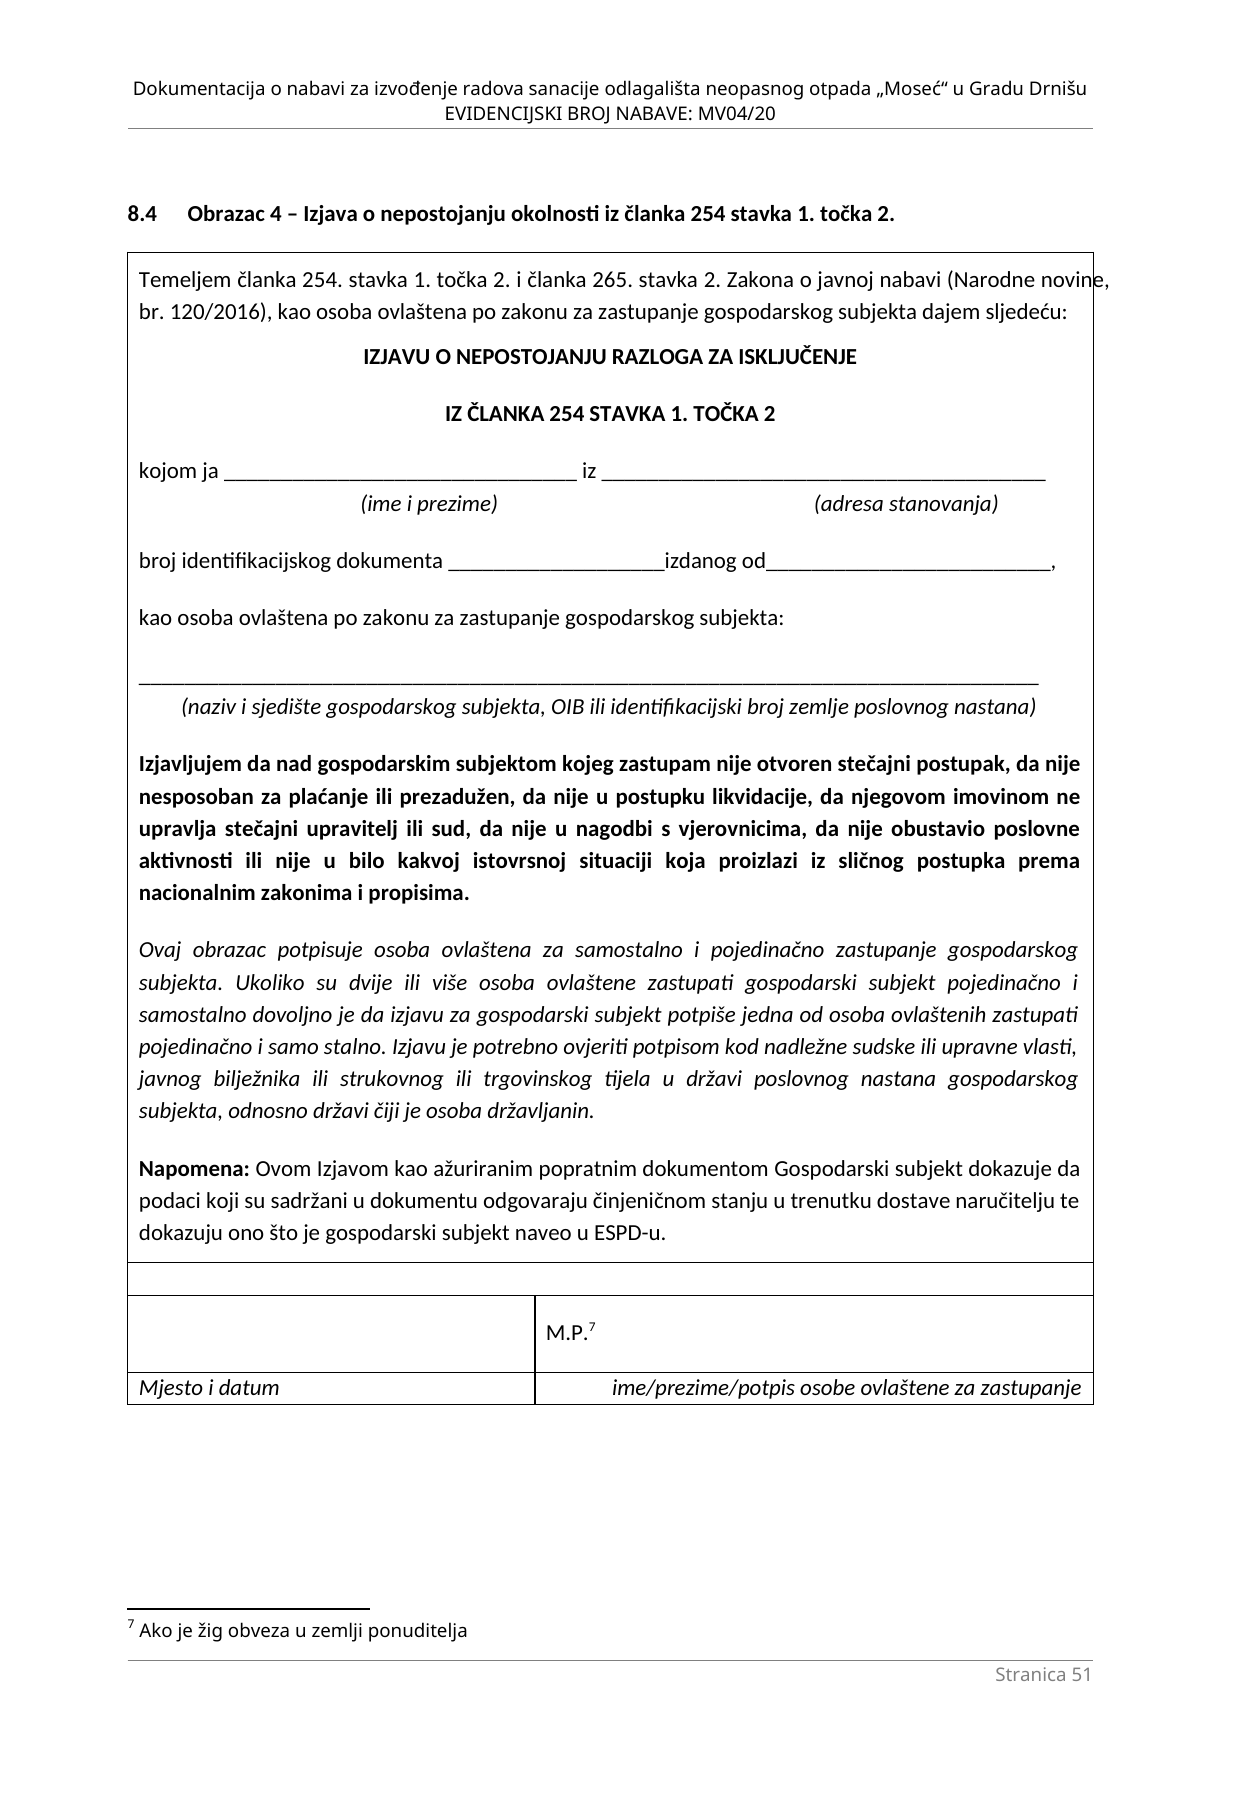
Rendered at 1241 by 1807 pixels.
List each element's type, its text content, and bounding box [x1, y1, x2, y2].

table_cell Mjesto i datum [128, 1373, 534, 1404]
table_cell ime/prezime/potpis osobe ovlaštene za zastupanje [536, 1373, 1093, 1404]
subtitle Obrazac 4 – Izjava o nepostojanju okolnosti iz članka 254 stavka 1. točka 2. [127, 199, 1093, 227]
table_cell [128, 1296, 534, 1372]
table_header Temeljem članka 254. stavka 1. točka 2. i članka 265. stavka 2. Zakona o javnoj nabavi (Narodne novine, br. 120/2016), kao osoba ovlaštena po zakonu za zastupanje gospodarskog subjekta dajem sljedeću: IZJAVU O NEPOSTOJANJU RAZLOGA ZA ISKLJUČENJE IZ ČLANKA 254 STAVKA 1. TOČKA 2 kojom ja _______________________________ iz _______________________________________ (ime i prezime) (adresa stanovanja) broj identifikacijskog dokumenta ___________________izdanog od_________________________, kao osoba ovlaštena po zakonu za zastupanje gospodarskog subjekta: _______________________________________________________________________________ (naziv i sjedište gospodarskog subjekta, OIB ili identifikacijski broj zemlje poslovnog nastana) Izjavljujem da nad gospodarskim subjektom kojeg zastupam nije otvoren stečajni postupak, da nije nesposoban za plaćanje ili prezadužen, da nije u postupku likvidacije, da njegovom imovinom ne upravlja stečajni upravitelj ili sud, da nije u nagodbi s vjerovnicima, da nije obustavio poslovne aktivnosti ili nije u bilo kakvoj istovrsnoj situaciji koja proizlazi iz sličnog postupka prema nacionalnim zakonima i propisima. Ovaj obrazac potpisuje osoba ovlaštena za samostalno i pojedinačno zastupanje gospodarskog subjekta. Ukoliko su dvije ili više osoba ovlaštene zastupati gospodarski subjekt pojedinačno i samostalno dovoljno je da izjavu za gospodarski subjekt potpiše jedna od osoba ovlaštenih zastupati pojedinačno i samo stalno. Izjavu je potrebno ovjeriti potpisom kod nadležne sudske ili upravne vlasti, javnog bilježnika ili strukovnog ili trgovinskog tijela u državi poslovnog nastana gospodarskog subjekta, odnosno državi čiji je osoba državljanin. Napomena: Ovom Izjavom kao ažuriranim popratnim dokumentom Gospodarski subjekt dokazuje da podaci koji su sadržani u dokumentu odgovaraju činjeničnom stanju u trenutku dostave naručitelju te dokazuju ono što je gospodarski subjekt naveo u ESPD-u. [128, 253, 1093, 1262]
table_cell [128, 1263, 1093, 1295]
table_cell M.P. [536, 1296, 1093, 1372]
